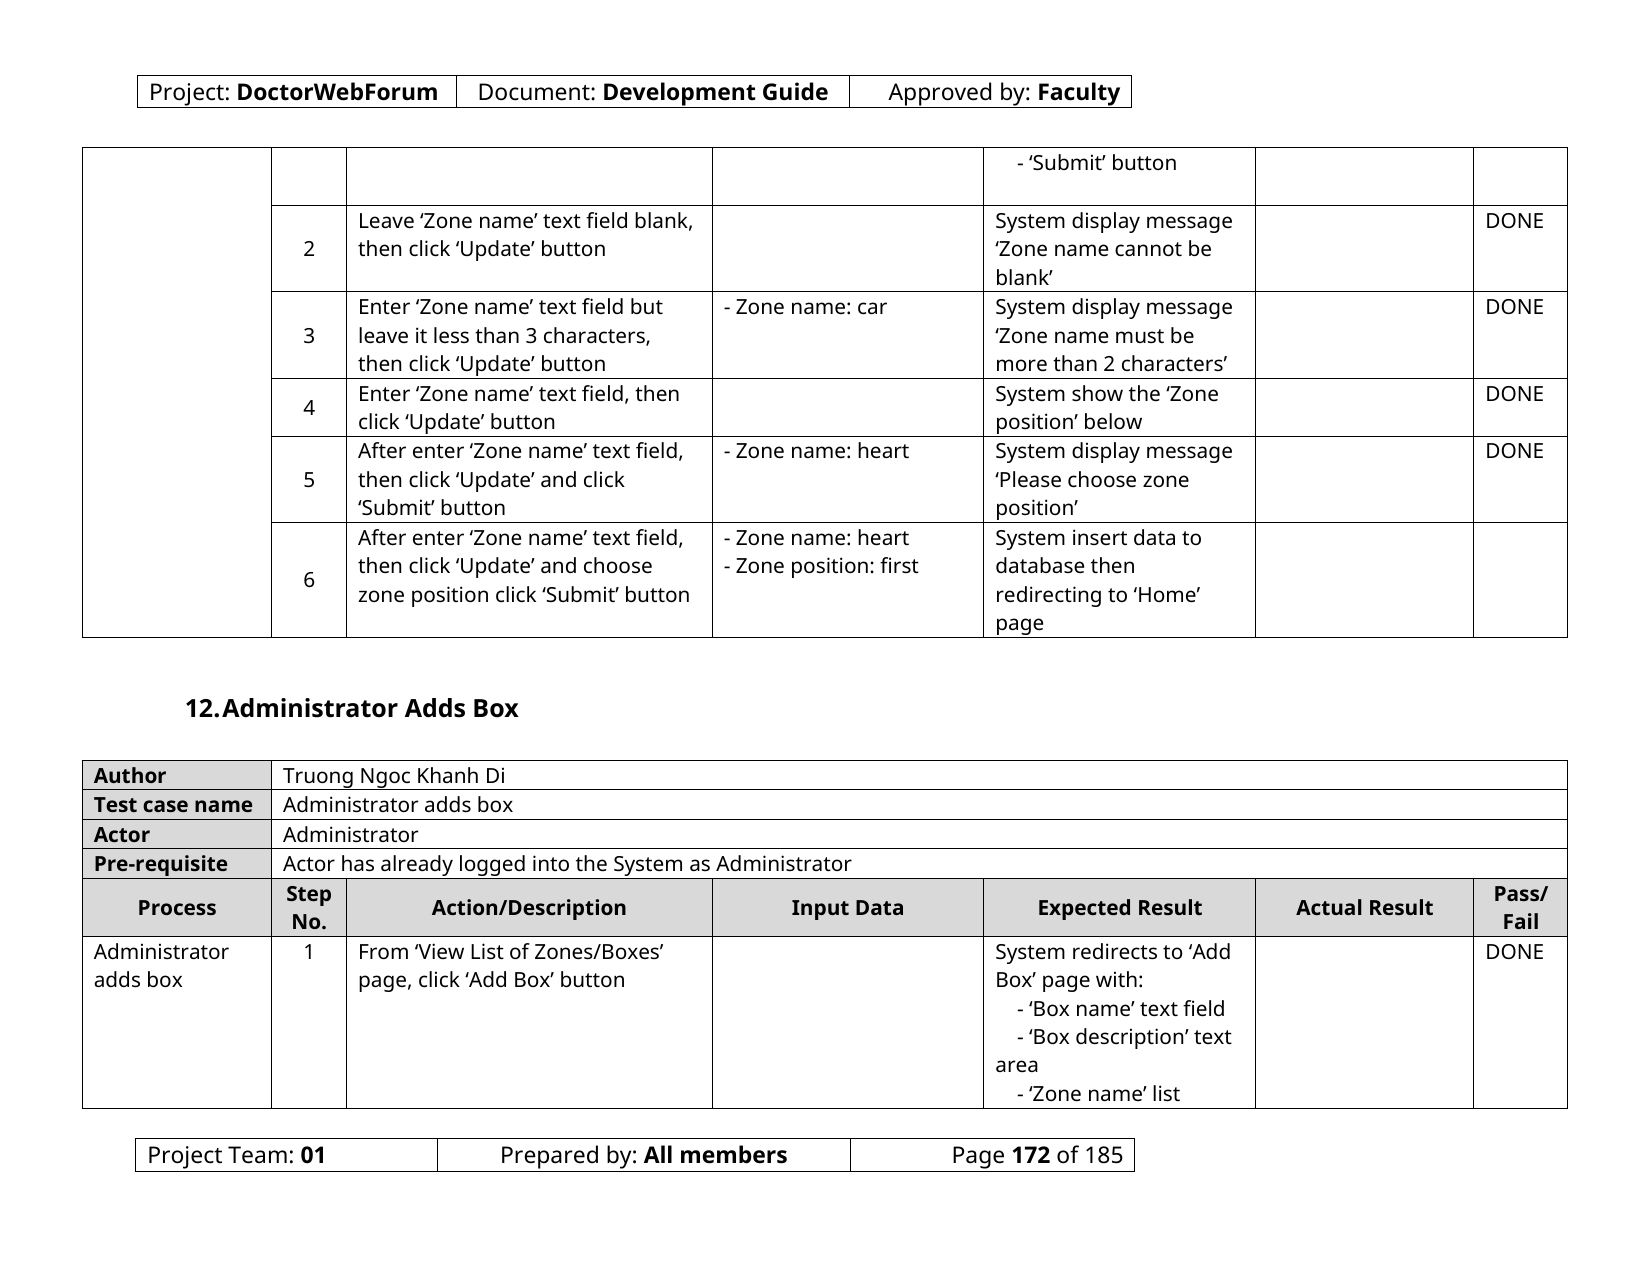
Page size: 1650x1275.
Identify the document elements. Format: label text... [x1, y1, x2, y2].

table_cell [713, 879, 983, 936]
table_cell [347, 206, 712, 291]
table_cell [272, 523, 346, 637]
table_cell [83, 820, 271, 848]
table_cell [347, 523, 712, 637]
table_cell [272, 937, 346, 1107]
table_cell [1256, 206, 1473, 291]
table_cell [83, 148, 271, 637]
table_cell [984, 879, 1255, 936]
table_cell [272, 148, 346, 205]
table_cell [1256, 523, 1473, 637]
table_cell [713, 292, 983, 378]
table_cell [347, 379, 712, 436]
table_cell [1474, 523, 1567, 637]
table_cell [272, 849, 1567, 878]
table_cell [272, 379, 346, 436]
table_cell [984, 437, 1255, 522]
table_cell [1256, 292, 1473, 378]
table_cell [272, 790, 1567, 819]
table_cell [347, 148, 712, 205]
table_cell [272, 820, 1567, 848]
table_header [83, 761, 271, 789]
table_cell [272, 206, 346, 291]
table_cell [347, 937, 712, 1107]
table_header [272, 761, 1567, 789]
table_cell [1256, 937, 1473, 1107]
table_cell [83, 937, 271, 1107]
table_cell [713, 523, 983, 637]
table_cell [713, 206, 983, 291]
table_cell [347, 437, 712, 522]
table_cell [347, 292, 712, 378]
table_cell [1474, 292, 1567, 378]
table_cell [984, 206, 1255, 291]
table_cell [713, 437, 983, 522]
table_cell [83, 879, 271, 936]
subtitle Administrator Adds Box [184, 691, 1503, 725]
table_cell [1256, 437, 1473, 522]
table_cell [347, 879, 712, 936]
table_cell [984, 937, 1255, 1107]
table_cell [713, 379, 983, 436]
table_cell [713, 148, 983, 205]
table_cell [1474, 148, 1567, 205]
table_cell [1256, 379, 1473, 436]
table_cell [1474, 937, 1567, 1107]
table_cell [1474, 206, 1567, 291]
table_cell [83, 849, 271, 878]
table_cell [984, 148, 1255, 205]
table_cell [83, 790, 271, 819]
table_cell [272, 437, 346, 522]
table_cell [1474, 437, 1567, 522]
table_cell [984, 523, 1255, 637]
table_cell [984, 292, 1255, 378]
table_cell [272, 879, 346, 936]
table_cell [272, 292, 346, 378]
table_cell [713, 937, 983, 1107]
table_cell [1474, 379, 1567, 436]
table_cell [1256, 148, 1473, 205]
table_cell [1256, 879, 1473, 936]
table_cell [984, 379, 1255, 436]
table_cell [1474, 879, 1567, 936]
